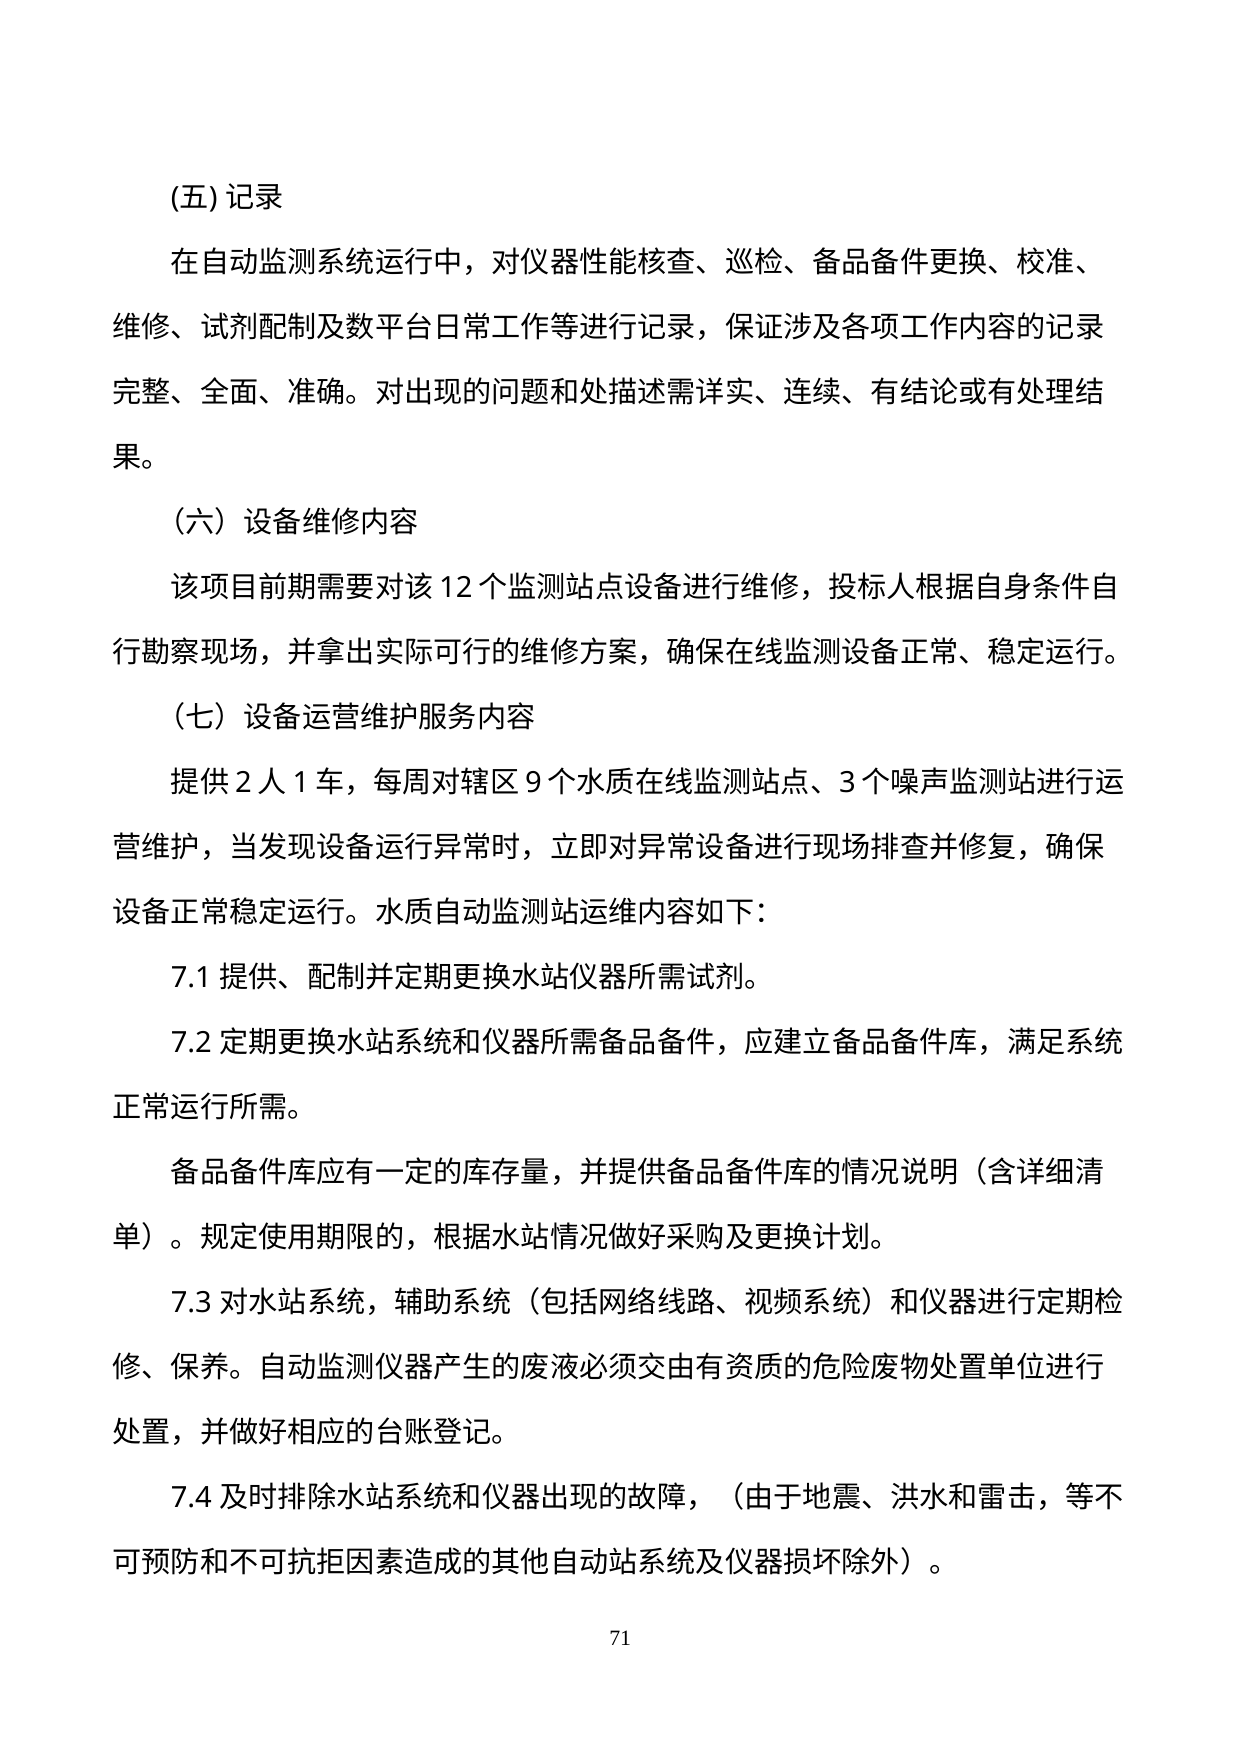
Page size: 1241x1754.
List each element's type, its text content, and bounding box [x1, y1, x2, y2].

text 该项目前期需要对该12个监测站点设备进行维修，投标人根据自身条件自行勘察现场，并拿出实际可行的维修方案，确保在线监测设备正常、稳定运行。 （七）设备运营维护服务内容 [112, 552, 1128, 747]
text 7.4 及时排除水站系统和仪器出现的故障，（由于地震、洪水和雷击，等不可预防和不可抗拒因素造成的其他自动站系统及仪器损坏除外）。 [112, 1462, 1128, 1592]
text 提供2人1车，每周对辖区9个水质在线监测站点、3个噪声监测站进行运营维护，当发现设备运行异常时，立即对异常设备进行现场排查并修复，确保设备正常稳定运行。水质自动监测站运维内容如下： [112, 747, 1128, 942]
text 在自动监测系统运行中，对仪器性能核查、巡检、备品备件更换、校准、维修、试剂配制及数平台日常工作等进行记录，保证涉及各项工作内容的记录完整、全面、准确。对出现的问题和处描述需详实、连续、有结论或有处理结果。 [112, 227, 1128, 487]
text (五) 记录 [112, 162, 1128, 227]
text 7.2 定期更换水站系统和仪器所需备品备件，应建立备品备件库，满足系统正常运行所需。 [112, 1007, 1128, 1137]
text 7.1 提供、配制并定期更换水站仪器所需试剂。 [112, 942, 1128, 1007]
text 备品备件库应有一定的库存量，并提供备品备件库的情况说明（含详细清单）。规定使用期限的，根据水站情况做好采购及更换计划。 [112, 1137, 1128, 1267]
text 7.3 对水站系统，辅助系统（包括网络线路、视频系统）和仪器进行定期检修、保养。自动监测仪器产生的废液必须交由有资质的危险废物处置单位进行处置，并做好相应的台账登记。 [112, 1267, 1128, 1462]
text （六）设备维修内容 [112, 487, 1128, 552]
